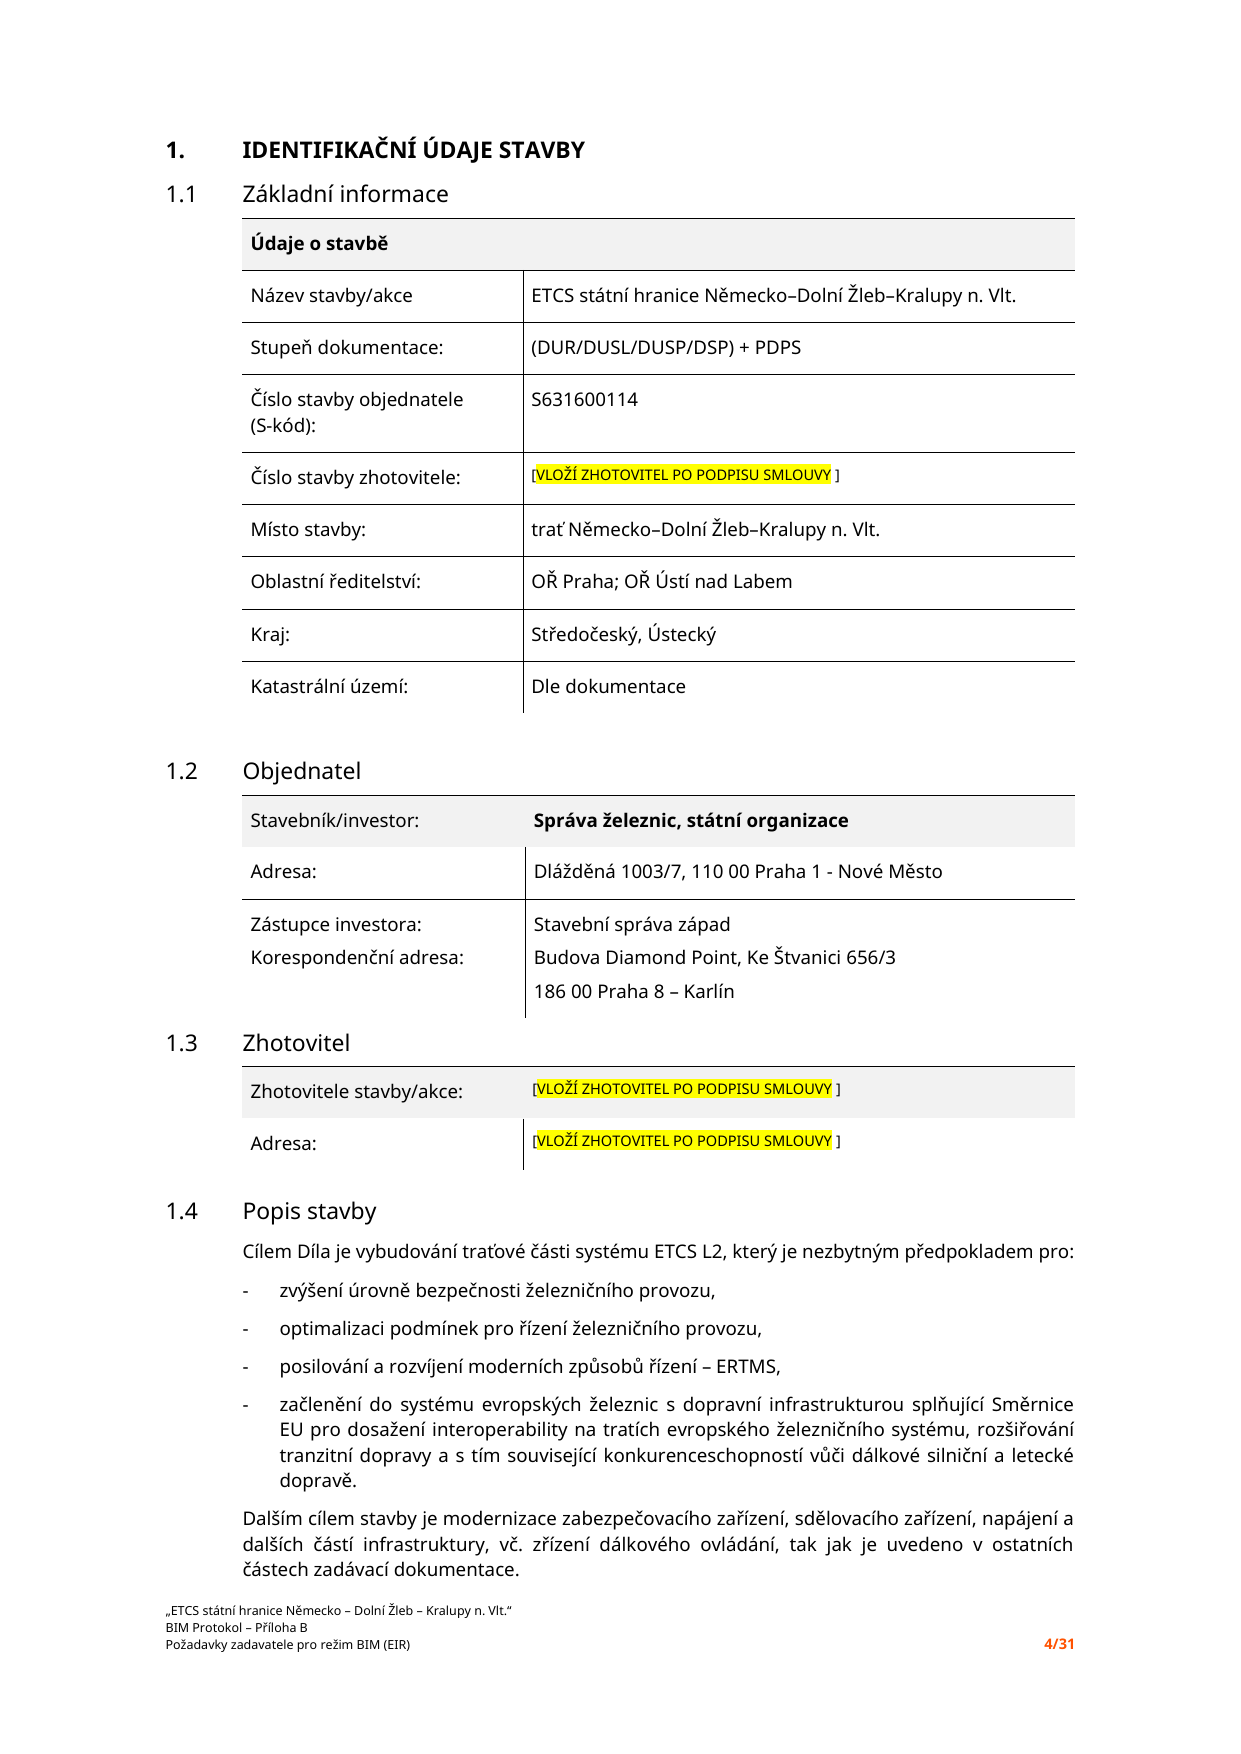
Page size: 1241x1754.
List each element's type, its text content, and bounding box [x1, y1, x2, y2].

table_cell Adresa: [242, 847, 525, 898]
table_cell Zástupce investora: Korespondenční adresa: [242, 900, 525, 1018]
text Cílem Díla je vybudování traťové části systému ETCS L2, který je nezbytným předpokladem pro: [242, 1239, 1075, 1264]
table_cell (DUR/DUSL/DUSP/DSP) + PDPS [524, 323, 1075, 374]
table_cell ETCS státní hranice Německo–Dolní Žleb–Kralupy n. Vlt. [524, 271, 1075, 322]
table_cell Číslo stavby zhotovitele: [242, 453, 523, 504]
table_cell Místo stavby: [242, 505, 523, 556]
text Zhotovitel [165, 1027, 1075, 1058]
table_cell Kraj: [242, 610, 523, 661]
table_cell Středočeský, Ústecký [524, 610, 1075, 661]
table_cell [VLOŽÍ ZHOTOVITEL PO PODPISU SMLOUVY ] [524, 453, 1075, 504]
table_cell Oblastní ředitelství: [242, 557, 523, 608]
table_cell Číslo stavby objednatele (S-kód): [242, 375, 523, 452]
table_cell Stupeň dokumentace: [242, 323, 523, 374]
table_cell Stavební správa západ Budova Diamond Point, Ke Štvanici 656/3 186 00 Praha 8 – Karlín [526, 900, 1075, 1018]
list zvýšení úrovně bezpečnosti železničního provozu, [242, 1277, 1075, 1302]
text Základní informace [165, 178, 1075, 209]
table_cell Katastrální území: [242, 662, 523, 713]
table_cell Adresa: [242, 1119, 523, 1170]
table_header Zhotovitele stavby/akce: [242, 1067, 524, 1118]
text Identifikační údaje STAVBY [165, 134, 1075, 166]
table_cell [VLOŽÍ ZHOTOVITEL PO PODPISU SMLOUVY ] [524, 1119, 1075, 1170]
table_header Stavebník/investor: [242, 796, 525, 847]
text Popis stavby [165, 1195, 1075, 1226]
table_header Údaje o stavbě [242, 219, 1075, 270]
table_cell Dlážděná 1003/7, 110 00 Praha 1 - Nové Město [526, 847, 1075, 898]
text Objednatel [165, 755, 1075, 786]
table_cell OŘ Praha; OŘ Ústí nad Labem [524, 557, 1075, 608]
list optimalizaci podmínek pro řízení železničního provozu, [242, 1315, 1075, 1340]
list začlenění do systému evropských železnic s dopravní infrastrukturou splňující Směrnice EU pro dosažení interoperability na tratích evropského železničního systému, rozšiřování tranzitní dopravy a s tím související konkurenceschopností vůči dálkové silniční a letecké dopravě. [242, 1391, 1075, 1493]
table_header Správa železnic, státní organizace [525, 796, 1075, 847]
list posilování a rozvíjení moderních způsobů řízení – ERTMS, [242, 1353, 1075, 1378]
text Dalším cílem stavby je modernizace zabezpečovacího zařízení, sdělovacího zařízení, napájení a dalších částí infrastruktury, vč. zřízení dálkového ovládání, tak jak je uvedeno v ostatních částech zadávací dokumentace. [242, 1506, 1075, 1582]
table_cell S631600114 [524, 375, 1075, 452]
table_cell trať Německo–Dolní Žleb–Kralupy n. Vlt. [524, 505, 1075, 556]
table_cell Název stavby/akce [242, 271, 523, 322]
table_cell Dle dokumentace [524, 662, 1075, 713]
table_header [VLOŽÍ ZHOTOVITEL PO PODPISU SMLOUVY ] [524, 1067, 1075, 1118]
